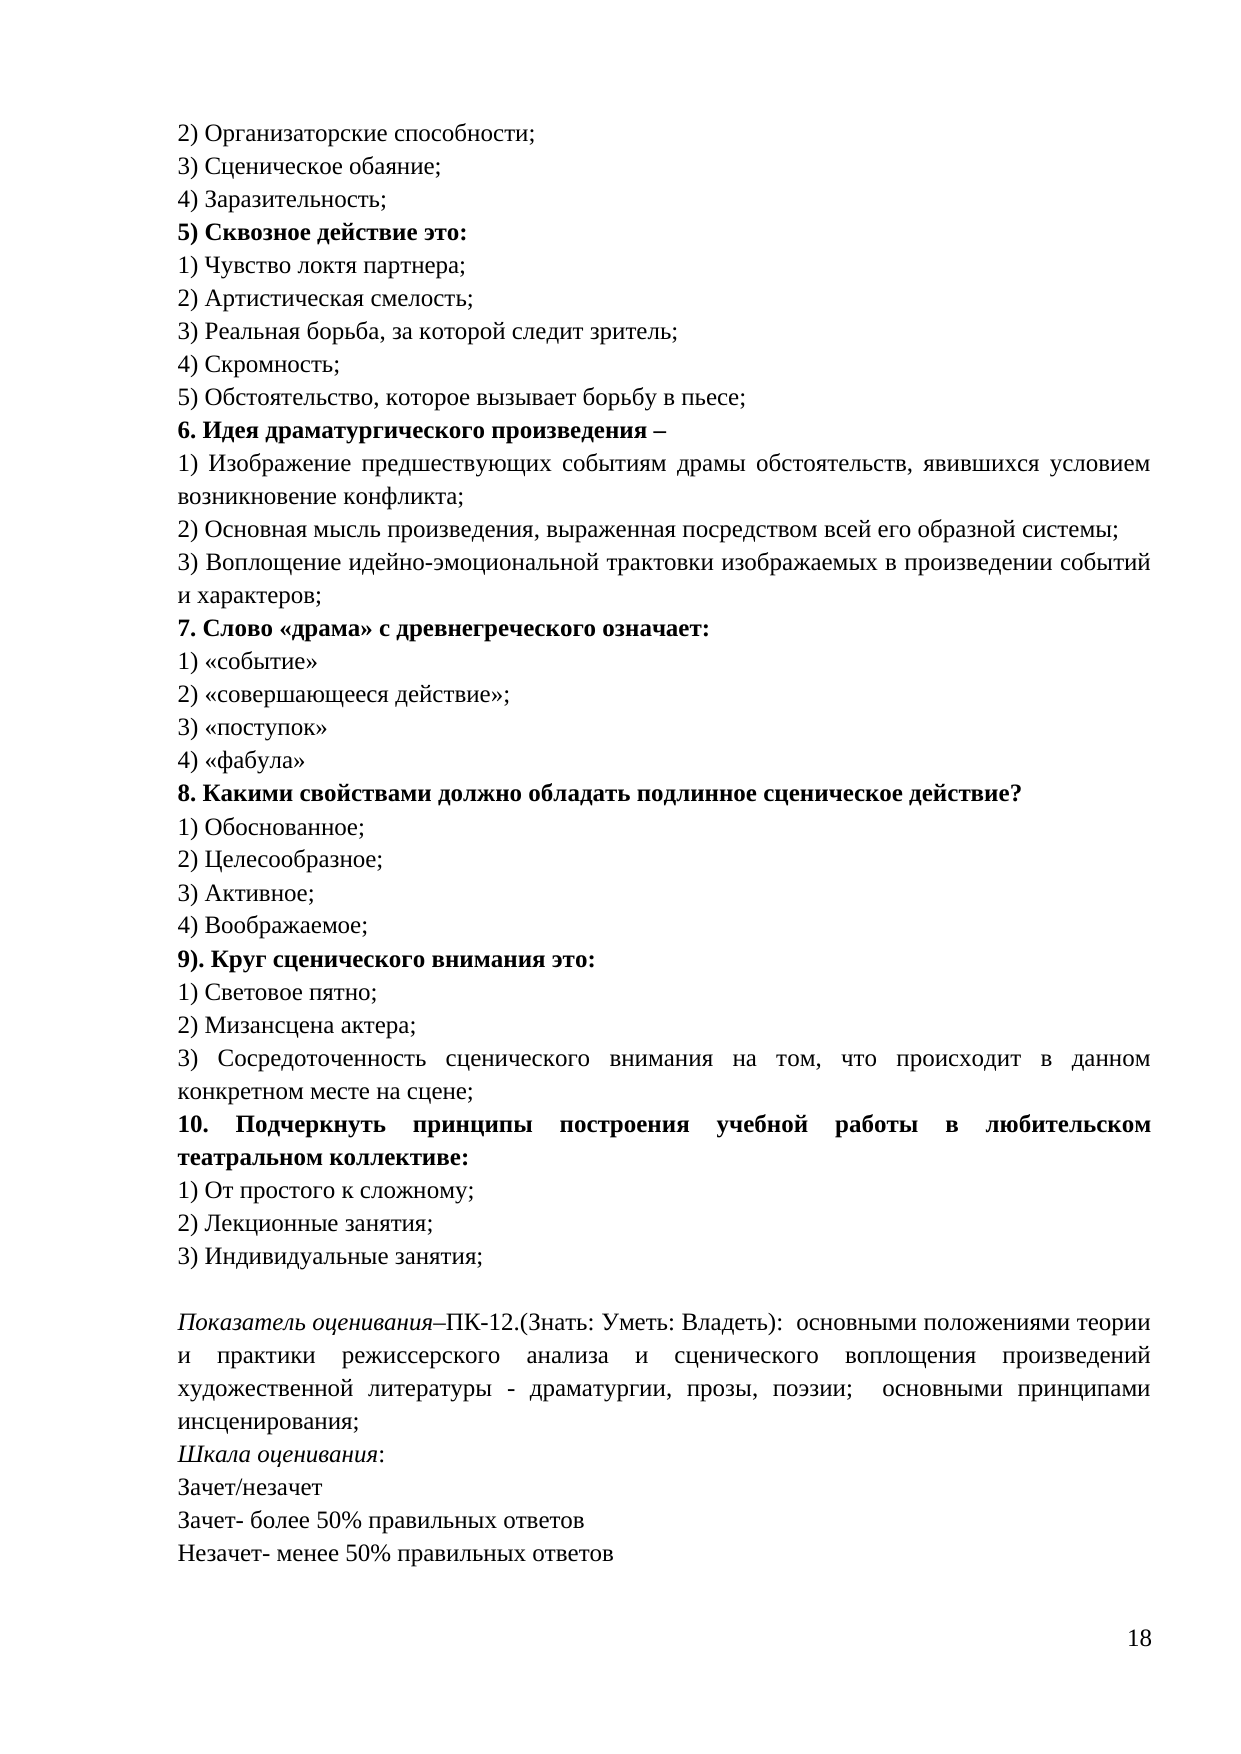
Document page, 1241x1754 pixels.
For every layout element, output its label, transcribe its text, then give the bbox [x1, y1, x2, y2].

text 7. Слово «драма» с древнегреческого означает: [177, 613, 1152, 642]
text 2) Организаторские способности; [177, 118, 1152, 147]
text 1) «событие» [177, 646, 1152, 675]
text 4) Скромность; [177, 349, 1152, 378]
text 2) Артистическая смелость; [177, 283, 1152, 312]
text 1) От простого к сложному; [177, 1175, 1152, 1203]
text 3) «поступок» [177, 712, 1152, 741]
text 3) Активное; [177, 878, 1152, 906]
text Зачет- более 50% правильных ответов [177, 1505, 1152, 1534]
text 3) Реальная борьба, за которой следит зритель; [177, 316, 1152, 345]
text 9). Круг сценического внимания это: [177, 944, 1152, 972]
text 2) Лекционные занятия; [177, 1208, 1152, 1237]
text 3) Сценическое обаяние; [177, 151, 1152, 180]
text Зачет/незачет [177, 1472, 1152, 1501]
text 1) Изображение предшествующих событиям драмы обстоятельств, явившихся условием возникновение конфликта; [177, 448, 1152, 510]
text 2) Мизансцена актера; [177, 1010, 1152, 1038]
text 1) Чувство локтя партнера; [177, 250, 1152, 279]
text 10. Подчеркнуть принципы построения учебной работы в любительском театральном коллективе: [177, 1109, 1152, 1171]
text Шкала оценивания: [177, 1439, 1152, 1468]
text 8. Какими свойствами должно обладать подлинное сценическое действие? [177, 778, 1152, 807]
text Незачет- менее 50% правильных ответов [177, 1538, 1152, 1567]
text 2) Основная мысль произведения, выраженная посредством всей его образной системы; [177, 514, 1152, 543]
text 5) Обстоятельство, которое вызывает борьбу в пьесе; [177, 382, 1152, 411]
text 4) Заразительность; [177, 184, 1152, 213]
text 2) «совершающееся действие»; [177, 679, 1152, 708]
text 4) «фабула» [177, 746, 1152, 774]
text 4) Воображаемое; [177, 911, 1152, 939]
text 3) Сосредоточенность сценического внимания на том, что происходит в данном конкретном месте на сцене; [177, 1043, 1152, 1104]
text 5) Сквозное действие это: [177, 217, 1152, 246]
text 1) Обоснованное; [177, 812, 1152, 840]
text 3) Индивидуальные занятия; [177, 1241, 1152, 1269]
text 2) Целесообразное; [177, 844, 1152, 873]
text 6. Идея драматургического произведения – [177, 415, 1152, 444]
text 1) Световое пятно; [177, 977, 1152, 1005]
text 3) Воплощение идейно-эмоциональной трактовки изображаемых в произведении событий и характеров; [177, 547, 1152, 609]
